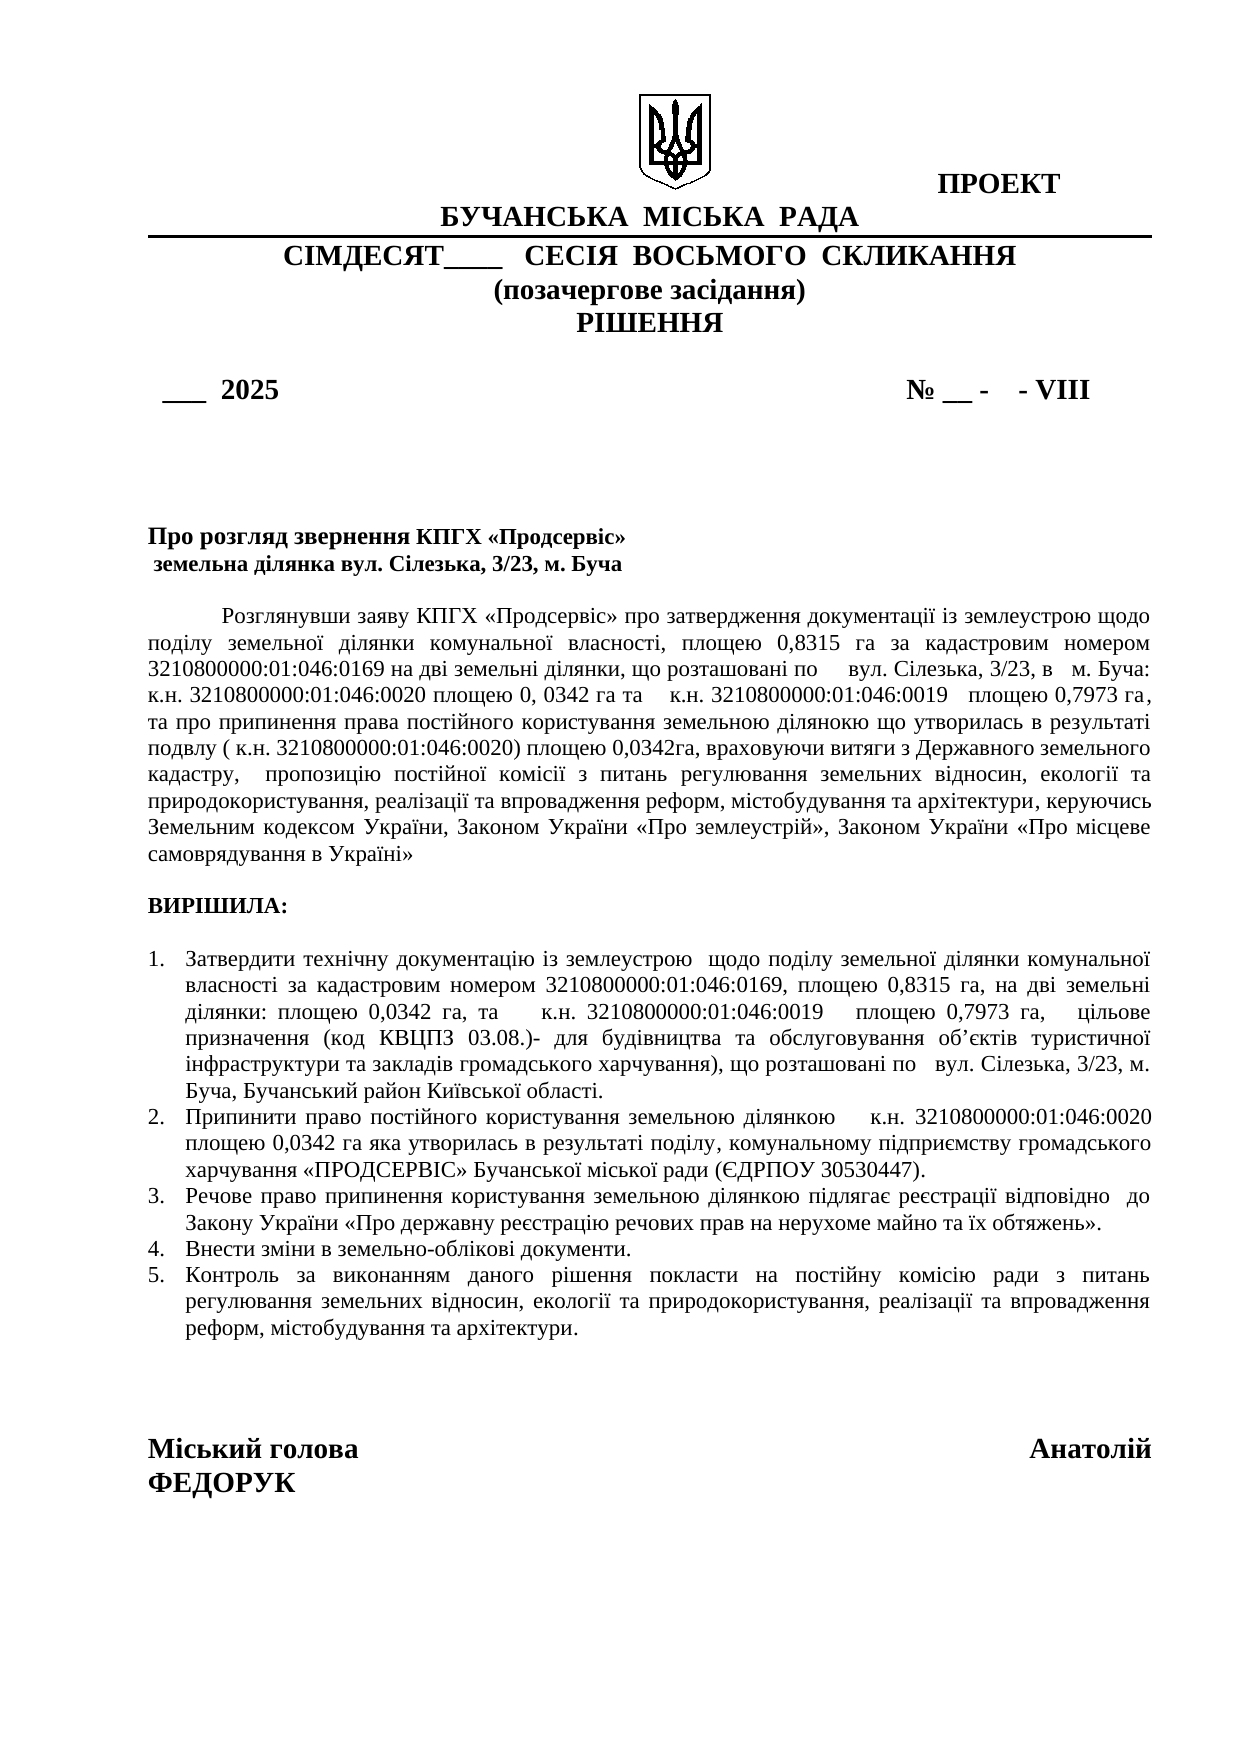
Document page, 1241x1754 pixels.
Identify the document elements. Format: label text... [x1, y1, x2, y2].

text Розглянувши заяву КПГХ «Продсервіс» про затвердження документації із землеустрою щодо поділу земельної ділянки комунальної власності, площею 0,8315 га за кадастровим номером 3210800000:01:046:0169 на дві земельні ділянки, що розташовані по вул. Сілезька, 3/23, в м. Буча: к.н. 3210800000:01:046:0020 площею 0, 0342 га та к.н. 3210800000:01:046:0019 площею 0,7973 га, та про припинення права постійного користування земельною ділянокю що утворилась в результаті подвлу ( к.н. 3210800000:01:046:0020) площею 0,0342га, враховуючи витяги з Державного земельного кадастру, пропозицію постійної комісії з питань регулювання земельних відносин, екології та природокористування, реалізації та впровадження реформ, містобудування та архітектури, керуючись Земельним кодексом України, Законом України «Про землеустрій», Законом України «Про місцеве самоврядування в Україні» [148, 602, 1152, 866]
text ВИРІШИЛА: [148, 892, 1152, 919]
text РІШЕННЯ [148, 305, 1152, 339]
text СІМДЕСЯТ____ СЕСІЯ ВОСЬМОГО СКЛИКАННЯ [148, 238, 1152, 272]
list Речове право припинення користування земельною ділянкою підлягає реєстрації відповідно до Закону України «Про державну реєстрацію речових прав на нерухоме майно та їх обтяжень». [148, 1182, 1152, 1235]
text БУЧАНСЬКА МІСЬКА РАДА [148, 199, 1152, 235]
list Припинити право постійного користування земельною ділянкою к.н. 3210800000:01:046:0020 площею 0,0342 га яка утворилась в результаті поділу, комунальному підприємству громадського харчування «ПРОДСЕРВІС» Бучанської міської ради (ЄДРПОУ 30530447). [148, 1103, 1152, 1182]
text (позачергове засідання) [148, 272, 1152, 305]
text Міський голова Анатолій ФЕДОРУК [148, 1431, 1152, 1498]
text Про розгляд звернення КПГХ «Продсервіс» [148, 521, 1152, 550]
text земельна ділянка вул. Сілезька, 3/23, м. Буча [148, 550, 1152, 576]
list Контроль за виконанням даного рішення покласти на постійну комісію ради з питань регулювання земельних відносин, екології та природокористування, реалізації та впровадження реформ, містобудування та архітектури. [148, 1261, 1152, 1340]
text ___ 2025 № __ - - VІІІ [148, 372, 1152, 406]
text ПРОЕКТ [148, 88, 1152, 199]
list Внести зміни в земельно-облікові документи. [148, 1235, 1152, 1261]
list Затвердити технічну документацію із землеустрою щодо поділу земельної ділянки комунальної власності за кадастровим номером 3210800000:01:046:0169, площею 0,8315 га, на дві земельні ділянки: площею 0,0342 га, та к.н. 3210800000:01:046:0019 площею 0,7973 га, цільове призначення (код КВЦПЗ 03.08.)- для будівництва та обслуговування об’єктів туристичної інфраструктури та закладів громадського харчування), що розташовані по вул. Сілезька, 3/23, м. Буча, Бучанський район Київської області. [148, 945, 1152, 1103]
